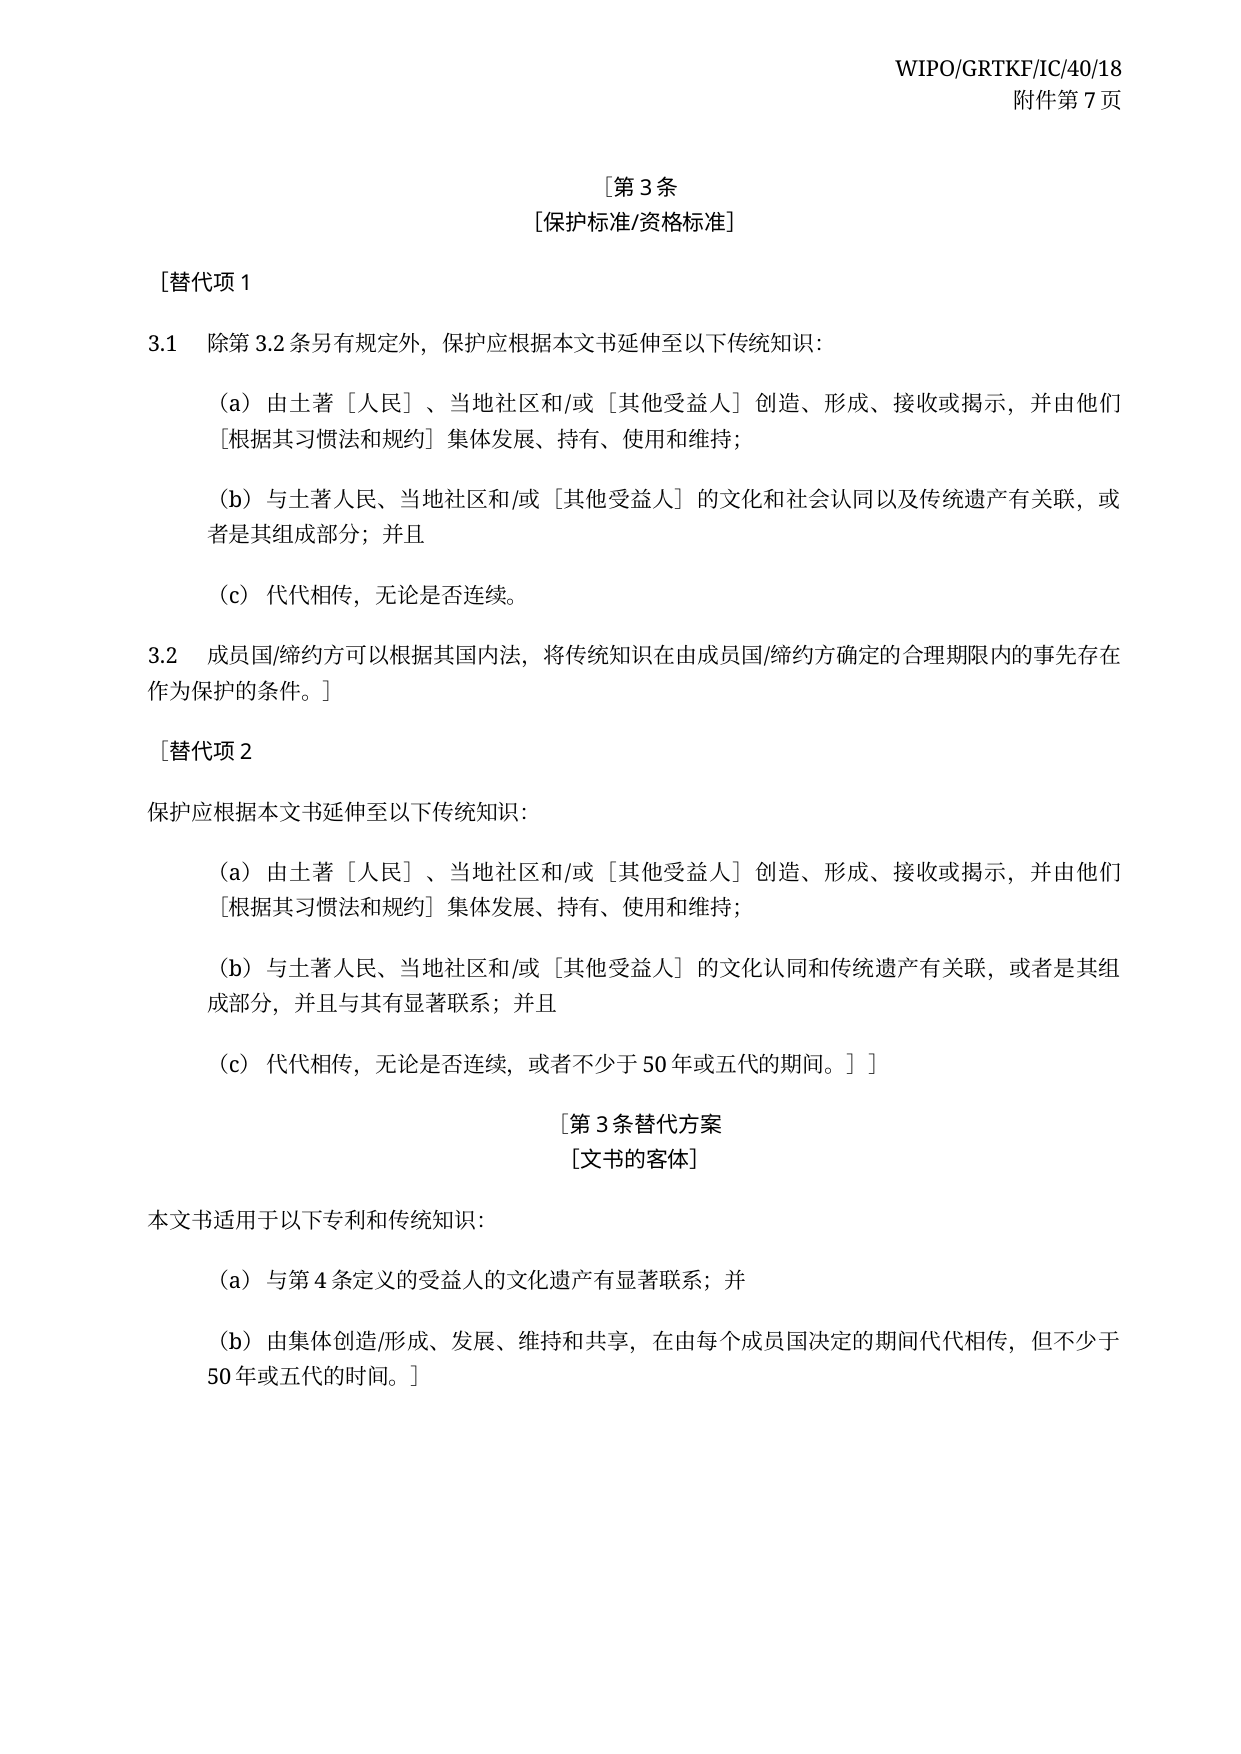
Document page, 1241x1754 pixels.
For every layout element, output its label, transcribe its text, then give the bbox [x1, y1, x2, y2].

text ［第3条替代方案 ［文书的客体］ [148, 1103, 1122, 1174]
text ［替代项1 [148, 262, 1122, 297]
text （a） 由土著［人民］、当地社区和/或［其他受益人］创造、形成、接收或揭示，并由他们［根据其习惯法和规约］集体发展、持有、使用和维持； [207, 851, 1122, 922]
text 3.2 成员国/缔约方可以根据其国内法，将传统知识在由成员国/缔约方确定的合理期限内的事先存在作为保护的条件。］ [148, 634, 1122, 705]
text （b） 与土著人民、当地社区和/或［其他受益人］的文化认同和传统遗产有关联，或者是其组成部分，并且与其有显著联系；并且 [207, 947, 1122, 1018]
text （a） 由土著［人民］、当地社区和/或［其他受益人］创造、形成、接收或揭示，并由他们［根据其习惯法和规约］集体发展、持有、使用和维持； [207, 382, 1122, 453]
list 代代相传，无论是否连续。 [207, 574, 1122, 609]
text 保护应根据本文书延伸至以下传统知识： [148, 791, 1122, 826]
text （a） 与第4条定义的受益人的文化遗产有显著联系；并 [207, 1259, 1122, 1295]
text 本文书适用于以下专利和传统知识： [148, 1199, 1122, 1234]
text （c） 代代相传，无论是否连续，或者不少于50年或五代的期间。］］ [207, 1043, 1122, 1078]
text 3.1 除第3.2条另有规定外，保护应根据本文书延伸至以下传统知识： [148, 322, 1122, 357]
text ［替代项2 [148, 730, 1122, 766]
text ［第3条 ［保护标准/资格标准］ [148, 166, 1122, 237]
text （b） 由集体创造/形成、发展、维持和共享，在由每个成员国决定的期间代代相传，但不少于50年或五代的时间。］ [207, 1320, 1122, 1391]
text （b） 与土著人民、当地社区和/或［其他受益人］的文化和社会认同以及传统遗产有关联，或者是其组成部分；并且 [207, 478, 1122, 549]
